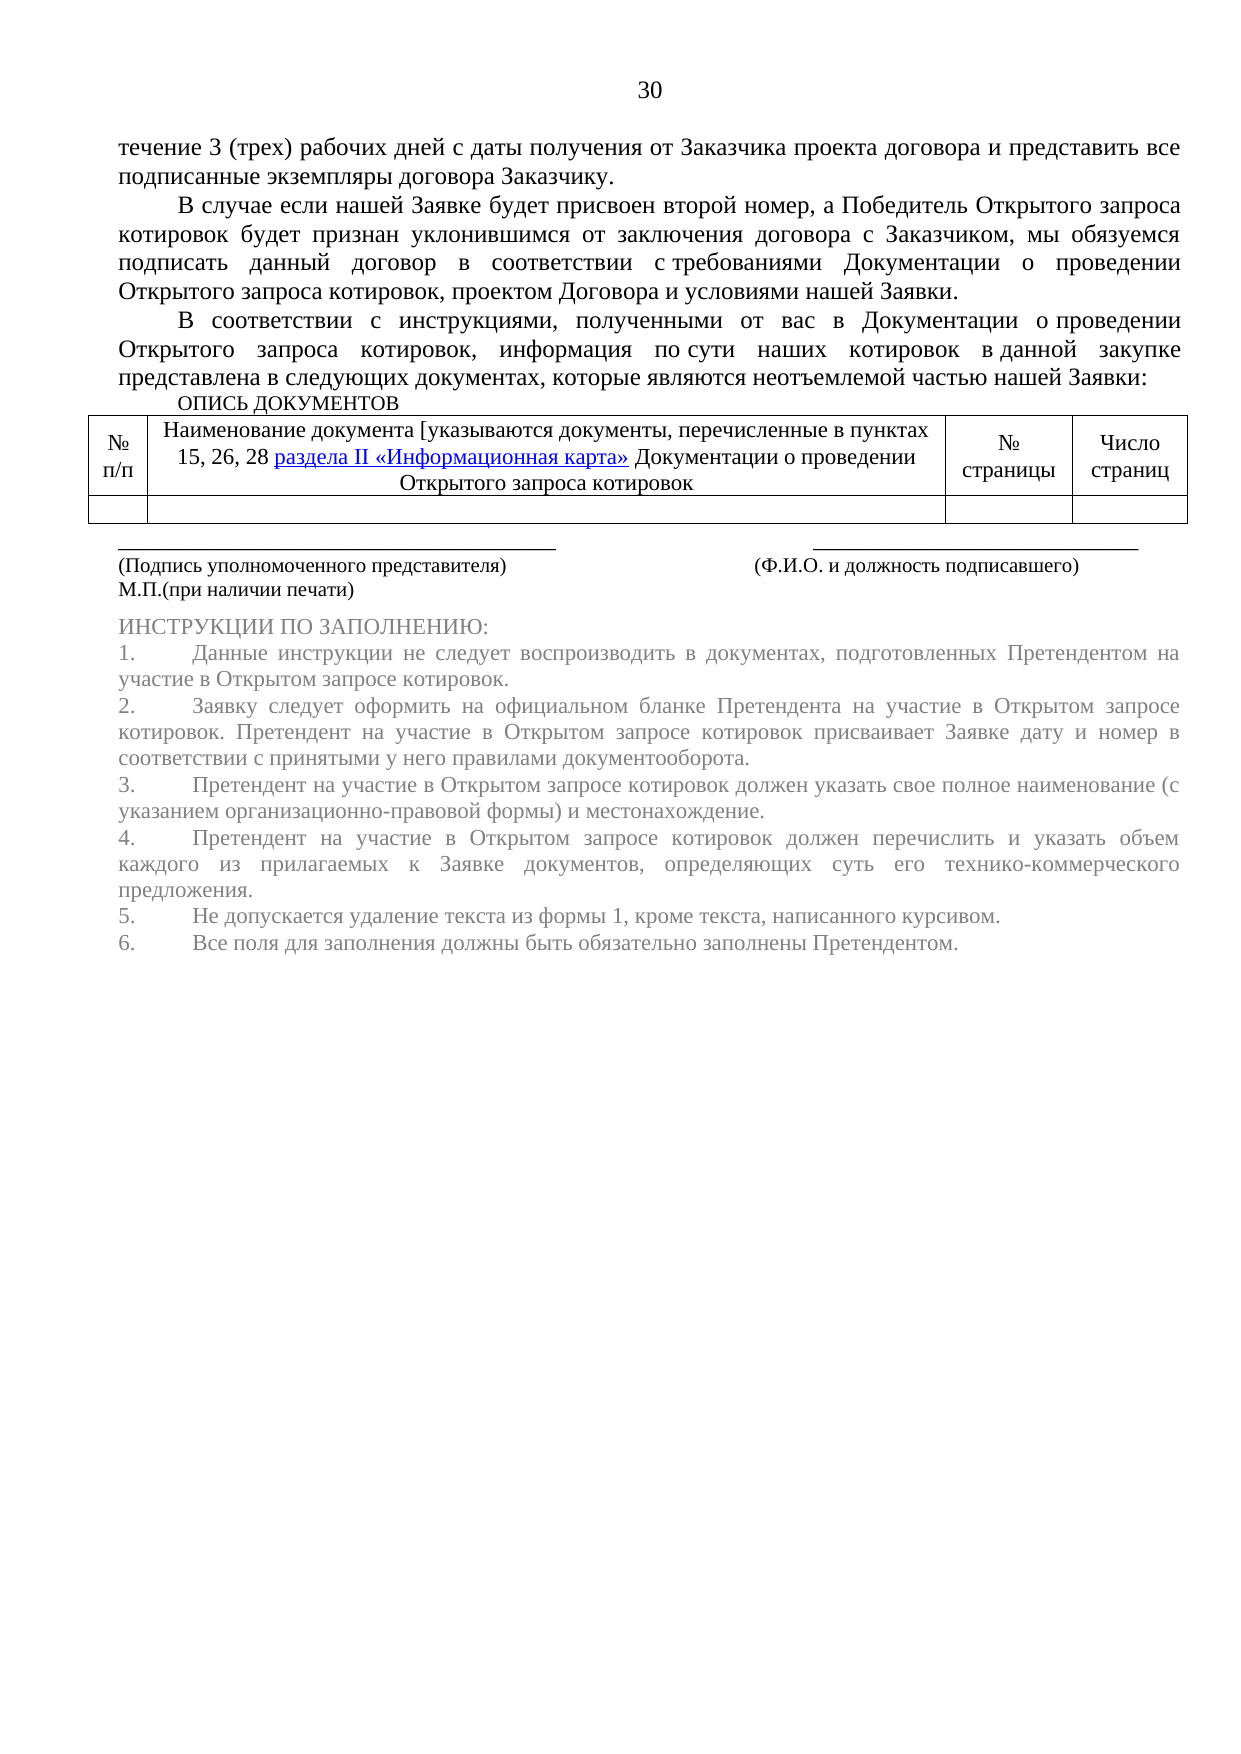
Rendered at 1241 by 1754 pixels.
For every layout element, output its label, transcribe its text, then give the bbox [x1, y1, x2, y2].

list Претендент на участие в Открытом запросе котировок должен перечислить и указать объем каждого из прилагаемых к Заявке документов, определяющих суть его технико-коммерческого предложения. [118, 823, 1181, 903]
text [118, 132, 1181, 190]
text М.П.(при наличии печати) [118, 577, 1181, 601]
list Претендент на участие в Открытом запросе котировок должен указать свое полное наименование (с указанием организационно-правовой формы) и местонахождение. [118, 771, 1181, 823]
text ИНСТРУКЦИИ ПО ЗАПОЛНЕНИЮ: [118, 613, 1181, 639]
list Все поля для заполнения должны быть обязательно заполнены Претендентом. [118, 929, 1181, 955]
table_header № страницы [946, 416, 1072, 495]
text (Подпись уполномоченного представителя) (Ф.И.О. и должность подписавшего) [118, 553, 1181, 577]
table_cell [1073, 496, 1187, 523]
table_cell [148, 496, 945, 523]
table_cell [89, 496, 147, 523]
table_header Наименование документа [указываются документы, перечисленные в пунктах 15, 26, 28 раздела II «Информационная карта» Документации о проведении Открытого запроса котировок [148, 416, 945, 495]
text ОПИСЬ ДОКУМЕНТОВ [118, 391, 1181, 415]
list Не допускается удаление текста из формы 1, кроме текста, написанного курсивом. [118, 903, 1181, 929]
table_header № п/п [89, 416, 147, 495]
text В случае если нашей Заявке будет присвоен второй номер, а Победитель Открытого запроса котировок будет признан уклонившимся от заключения договора с Заказчиком, мы обязуемся подписать данный договор в соответствии с требованиями Документации о проведении Открытого запроса котировок, проектом Договора и условиями нашей Заявки. [118, 190, 1181, 305]
text В соответствии с инструкциями, полученными от вас в Документации о проведении Открытого запроса котировок, информация по сути наших котировок в данной закупке представлена в следующих документах, которые являются неотъемлемой частью нашей Заявки: [118, 305, 1181, 391]
table_cell [946, 496, 1072, 523]
table_header Число страниц [1073, 416, 1187, 495]
text ___________________________________ __________________________ [118, 524, 1181, 553]
list Заявку следует оформить на официальном бланке Претендента на участие в Открытом запросе котировок. Претендент на участие в Открытом запросе котировок присваивает Заявке дату и номер в соответствии с принятыми у него правилами документооборота. [118, 692, 1181, 771]
list Данные инструкции не следует воспроизводить в документах, подготовленных Претендентом на участие в Открытом запросе котировок. [118, 639, 1181, 692]
